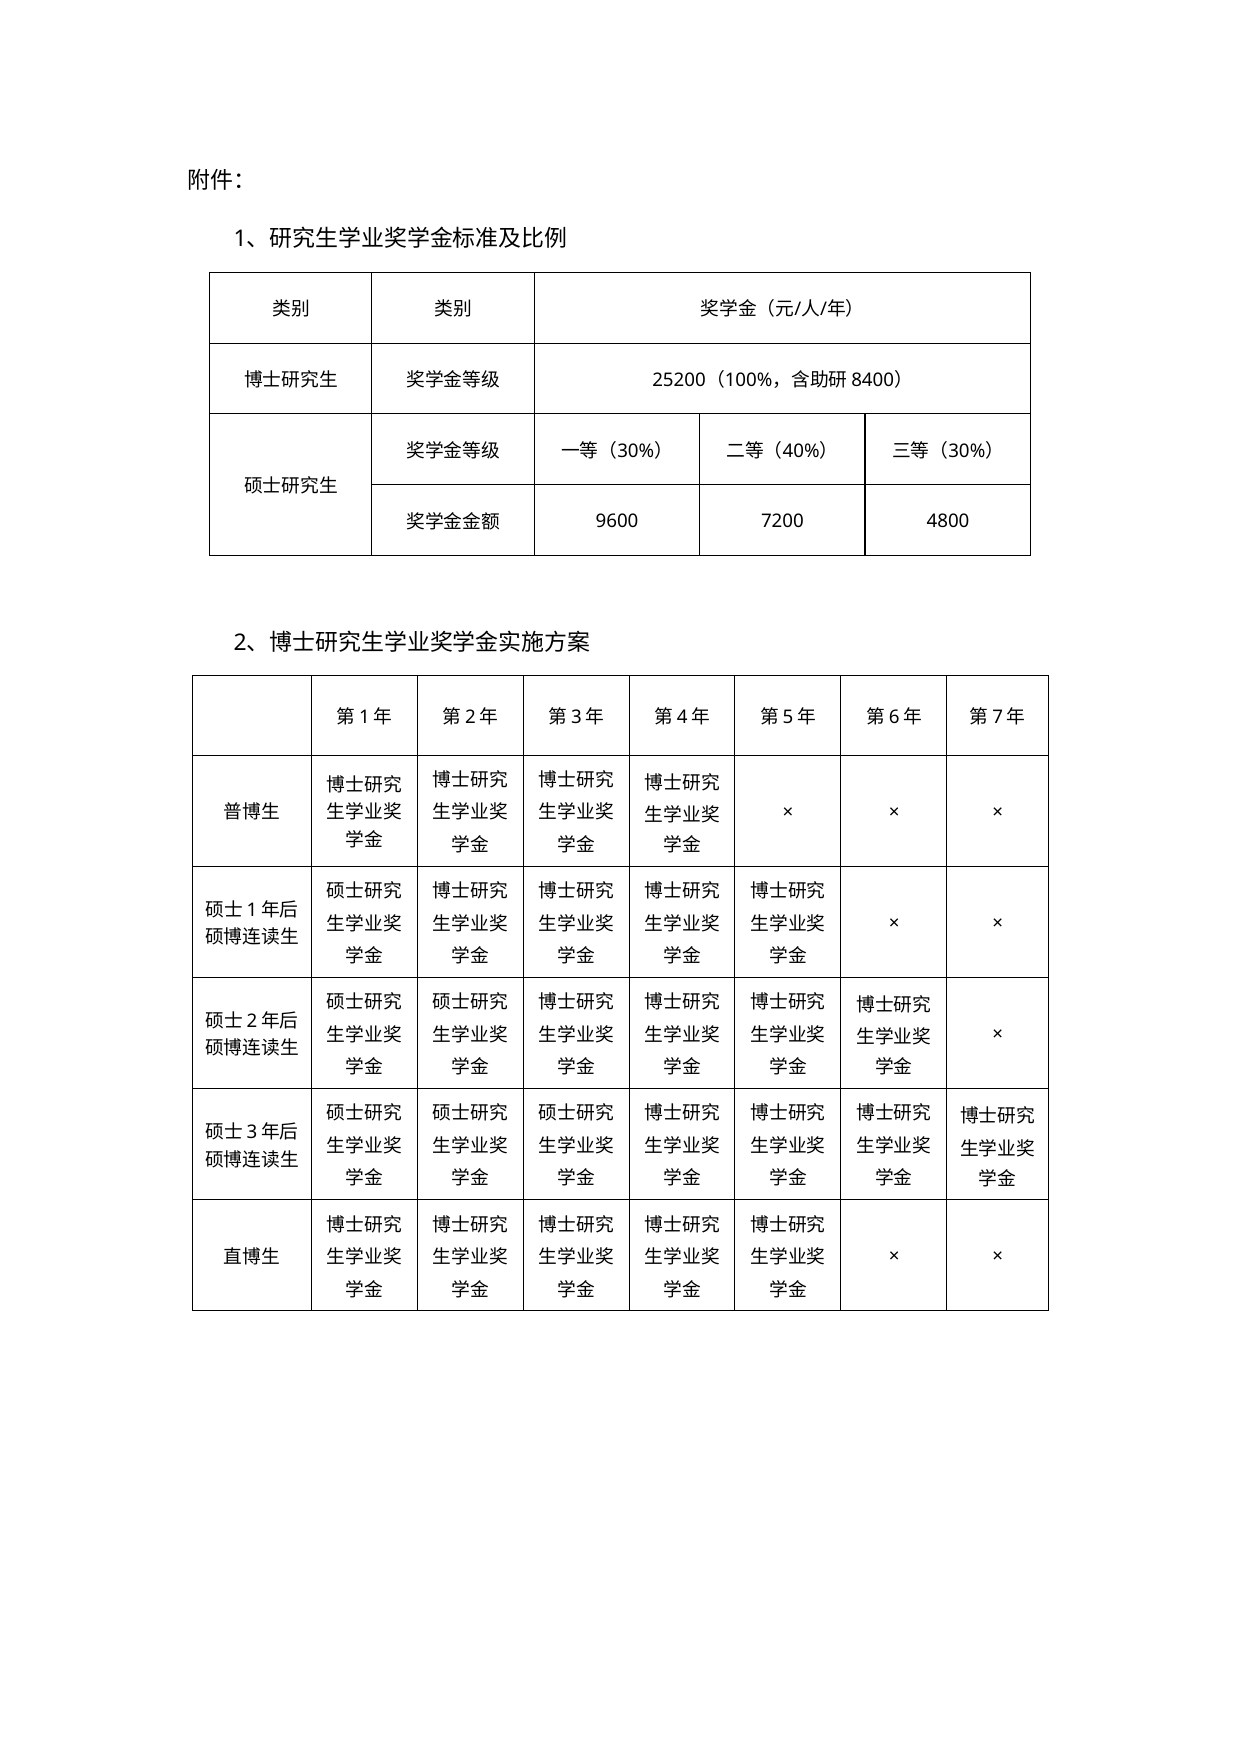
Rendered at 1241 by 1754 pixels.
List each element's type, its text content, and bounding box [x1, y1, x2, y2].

table_header [193, 676, 311, 755]
table_cell 硕士研究 生学业奖 学金 [312, 1089, 417, 1199]
table_header 第5年 [735, 676, 840, 755]
table_cell 硕士研究 生学业奖 学金 [524, 1089, 629, 1199]
table_cell 博士研究 生学业奖 学金 [418, 756, 523, 866]
table_header 第7年 [947, 676, 1048, 755]
table_cell × [841, 867, 946, 977]
table_cell 三等（30%） [866, 414, 1030, 484]
table_cell 博士研究 生学业奖 学金 [630, 1200, 734, 1310]
table_cell 博士研究 生学业奖 学金 [735, 867, 840, 977]
table_cell 博士研究 生学业奖 学金 [418, 867, 523, 977]
table_cell 博士研究 生学业奖 学金 [735, 1089, 840, 1199]
table_cell × [947, 1200, 1048, 1310]
table_cell 普博生 [193, 756, 311, 866]
table_cell 博士研究 生学业奖 学金 [418, 1200, 523, 1310]
table_cell 博士研究 生学业奖 学金 [947, 1089, 1048, 1199]
table_header 类别 [210, 273, 371, 342]
table_cell 博士研究 生学业奖 学金 [630, 978, 734, 1088]
table_cell × [735, 756, 840, 866]
table_cell × [947, 867, 1048, 977]
table_cell 二等（40%） [700, 414, 864, 484]
table_cell 博士研究 生学业奖 学金 [841, 978, 946, 1088]
table_cell 硕士研究 生学业奖 学金 [418, 1089, 523, 1199]
table_header 第2年 [418, 676, 523, 755]
table_cell 硕士1年后 硕博连读生 [193, 867, 311, 977]
table_cell 博士研究 生学业奖 学金 [524, 867, 629, 977]
table_cell 博士研究 生学业奖 学金 [841, 1089, 946, 1199]
text 2、博士研究生学业奖学金实施方案 [187, 615, 1053, 659]
table_header 类别 [372, 273, 534, 342]
table_cell 4800 [866, 485, 1030, 555]
text 1、研究生学业奖学金标准及比例 [187, 212, 1053, 255]
table_cell 7200 [700, 485, 864, 555]
table_cell 博士研究 生学业奖 学金 [312, 1200, 417, 1310]
table_cell 25200（100%，含助研8400） [535, 344, 1030, 413]
table_cell 硕士研究 生学业奖 学金 [418, 978, 523, 1088]
table_cell 博士研究 生学业奖 学金 [630, 756, 734, 866]
table_header 奖学金（元/人/年） [535, 273, 1030, 342]
table_cell 硕士2年后 硕博连读生 [193, 978, 311, 1088]
table_cell 博士研究生 [210, 344, 371, 413]
table_cell 硕士研究 生学业奖 学金 [312, 978, 417, 1088]
table_cell 博士研究 生学业奖 学金 [630, 867, 734, 977]
table_cell 博士研究 生学业奖 学金 [524, 756, 629, 866]
table_header 第6年 [841, 676, 946, 755]
table_cell 奖学金等级 [372, 414, 534, 484]
table_cell 博士研究 生学业奖 学金 [312, 756, 417, 866]
table_cell × [947, 978, 1048, 1088]
table_cell 博士研究 生学业奖 学金 [524, 978, 629, 1088]
table_cell 博士研究 生学业奖 学金 [735, 978, 840, 1088]
table_cell 直博生 [193, 1200, 311, 1310]
table_cell × [841, 756, 946, 866]
table_header 第4年 [630, 676, 734, 755]
table_header 第3年 [524, 676, 629, 755]
text 附件： [187, 162, 1053, 195]
table_cell 9600 [535, 485, 699, 555]
table_cell 博士研究 生学业奖 学金 [735, 1200, 840, 1310]
table_cell 奖学金金额 [372, 485, 534, 555]
table_cell 一等（30%） [535, 414, 699, 484]
table_cell 硕士研究 生学业奖 学金 [312, 867, 417, 977]
table_cell 硕士研究生 [210, 414, 371, 555]
table_cell × [947, 756, 1048, 866]
table_header 第1年 [312, 676, 417, 755]
table_cell 博士研究 生学业奖 学金 [524, 1200, 629, 1310]
table_cell 奖学金等级 [372, 344, 534, 413]
table_cell × [841, 1200, 946, 1310]
table_cell 博士研究 生学业奖 学金 [630, 1089, 734, 1199]
table_cell 硕士3年后 硕博连读生 [193, 1089, 311, 1199]
